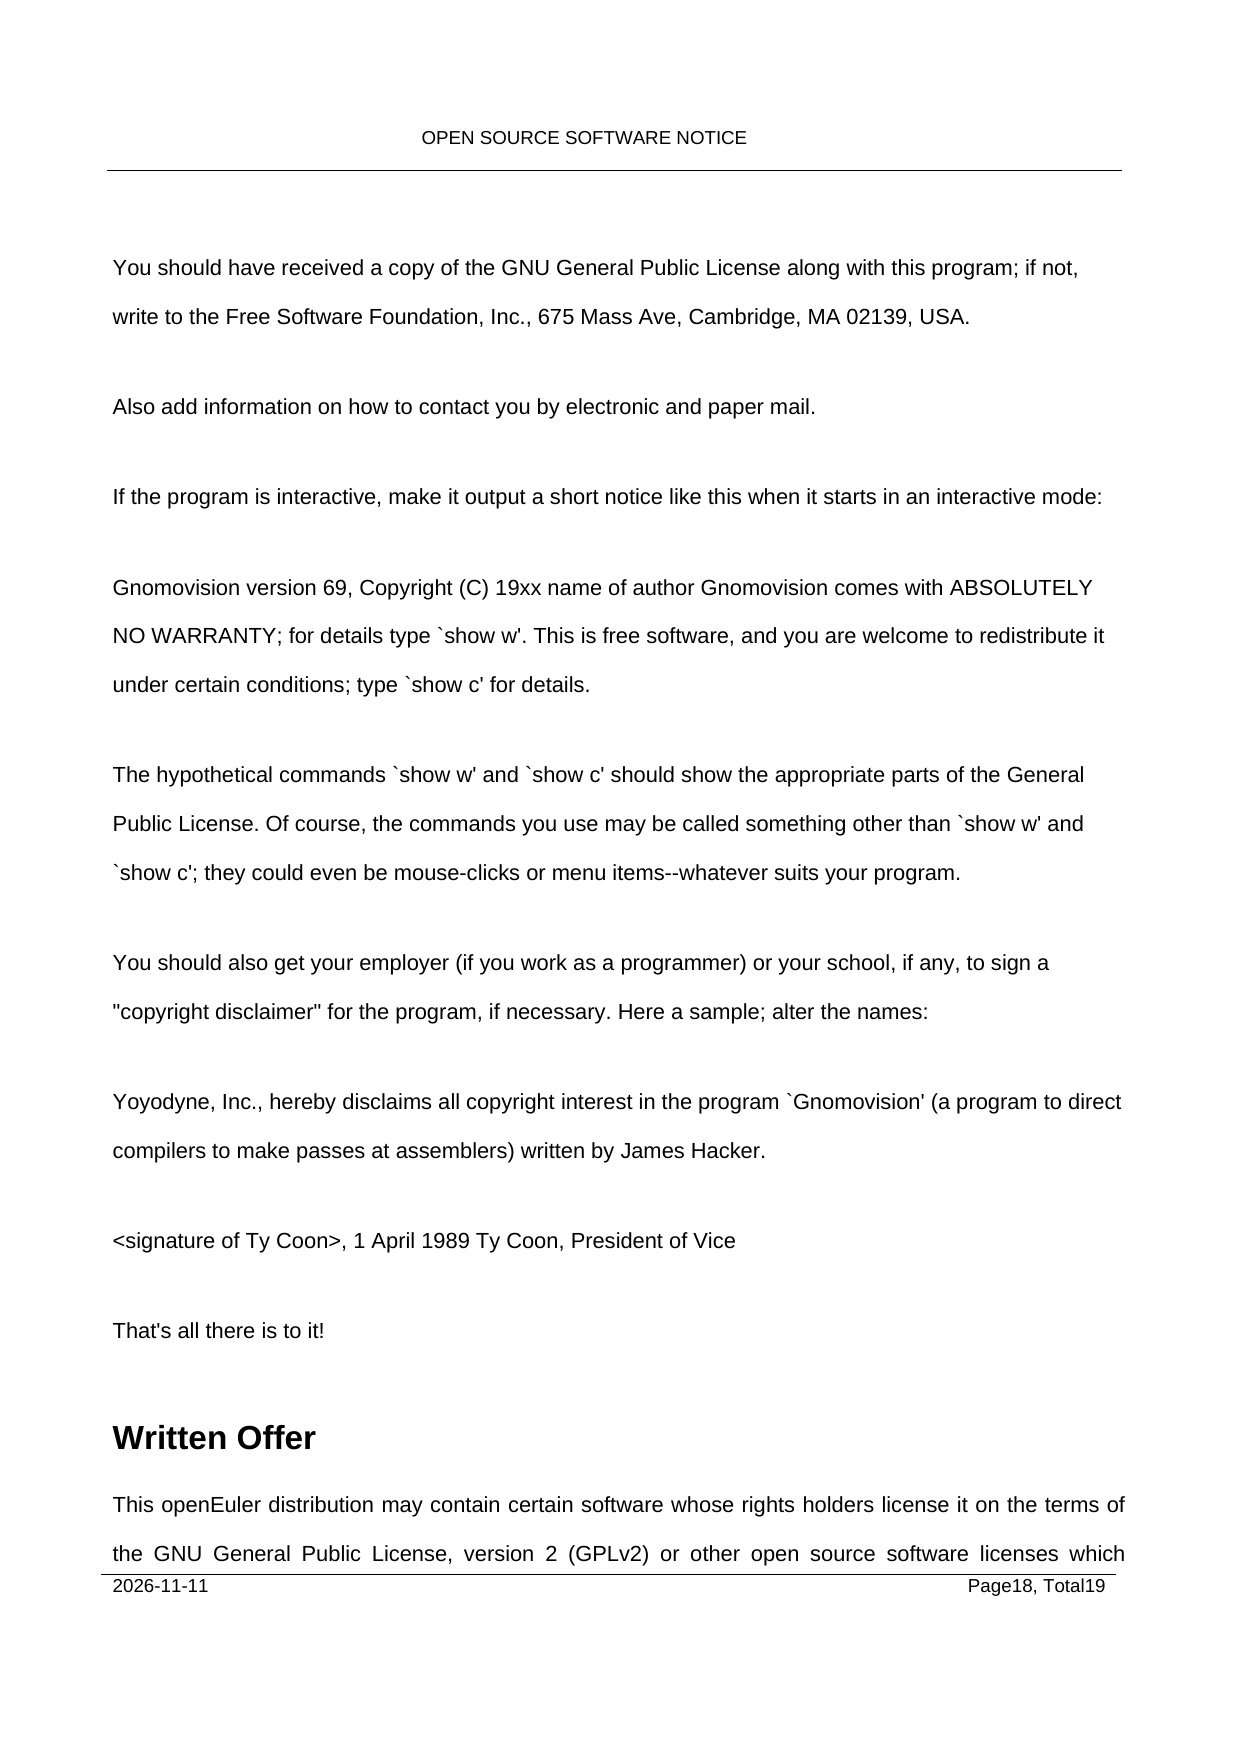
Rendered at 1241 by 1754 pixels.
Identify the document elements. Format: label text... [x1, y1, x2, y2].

text Gnomovision version 69, Copyright (C) 19xx name of author Gnomovision comes with ABSOLUTELY NO WARRANTY; for details type `show w'. This is free software, and you are welcome to redistribute it under certain conditions; type `show c' for details. [112, 571, 1128, 701]
text Also add information on how to contact you by electronic and paper mail. [112, 390, 1128, 423]
text That's all there is to it! [112, 1314, 1128, 1347]
text You should have received a copy of the GNU General Public License along with this program; if not, write to the Free Software Foundation, Inc., 675 Mass Ave, Cambridge, MA 02139, USA. [112, 251, 1128, 333]
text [112, 1489, 1128, 1570]
text You should also get your employer (if you work as a programmer) or your school, if any, to sign a "copyright disclaimer" for the program, if necessary. Here a sample; alter the names: [112, 946, 1128, 1027]
text Yoyodyne, Inc., hereby disclaims all copyright interest in the program `Gnomovision' (a program to direct compilers to make passes at assemblers) written by James Hacker. [112, 1085, 1128, 1166]
text <signature of Ty Coon>, 1 April 1989 Ty Coon, President of Vice [112, 1224, 1128, 1257]
text Written Offer [112, 1404, 1128, 1469]
text If the program is interactive, make it output a short notice like this when it starts in an interactive mode: [112, 481, 1128, 513]
text The hypothetical commands `show w' and `show c' should show the appropriate parts of the General Public License. Of course, the commands you use may be called something other than `show w' and `show c'; they could even be mouse-clicks or menu items--whatever suits your program. [112, 758, 1128, 888]
